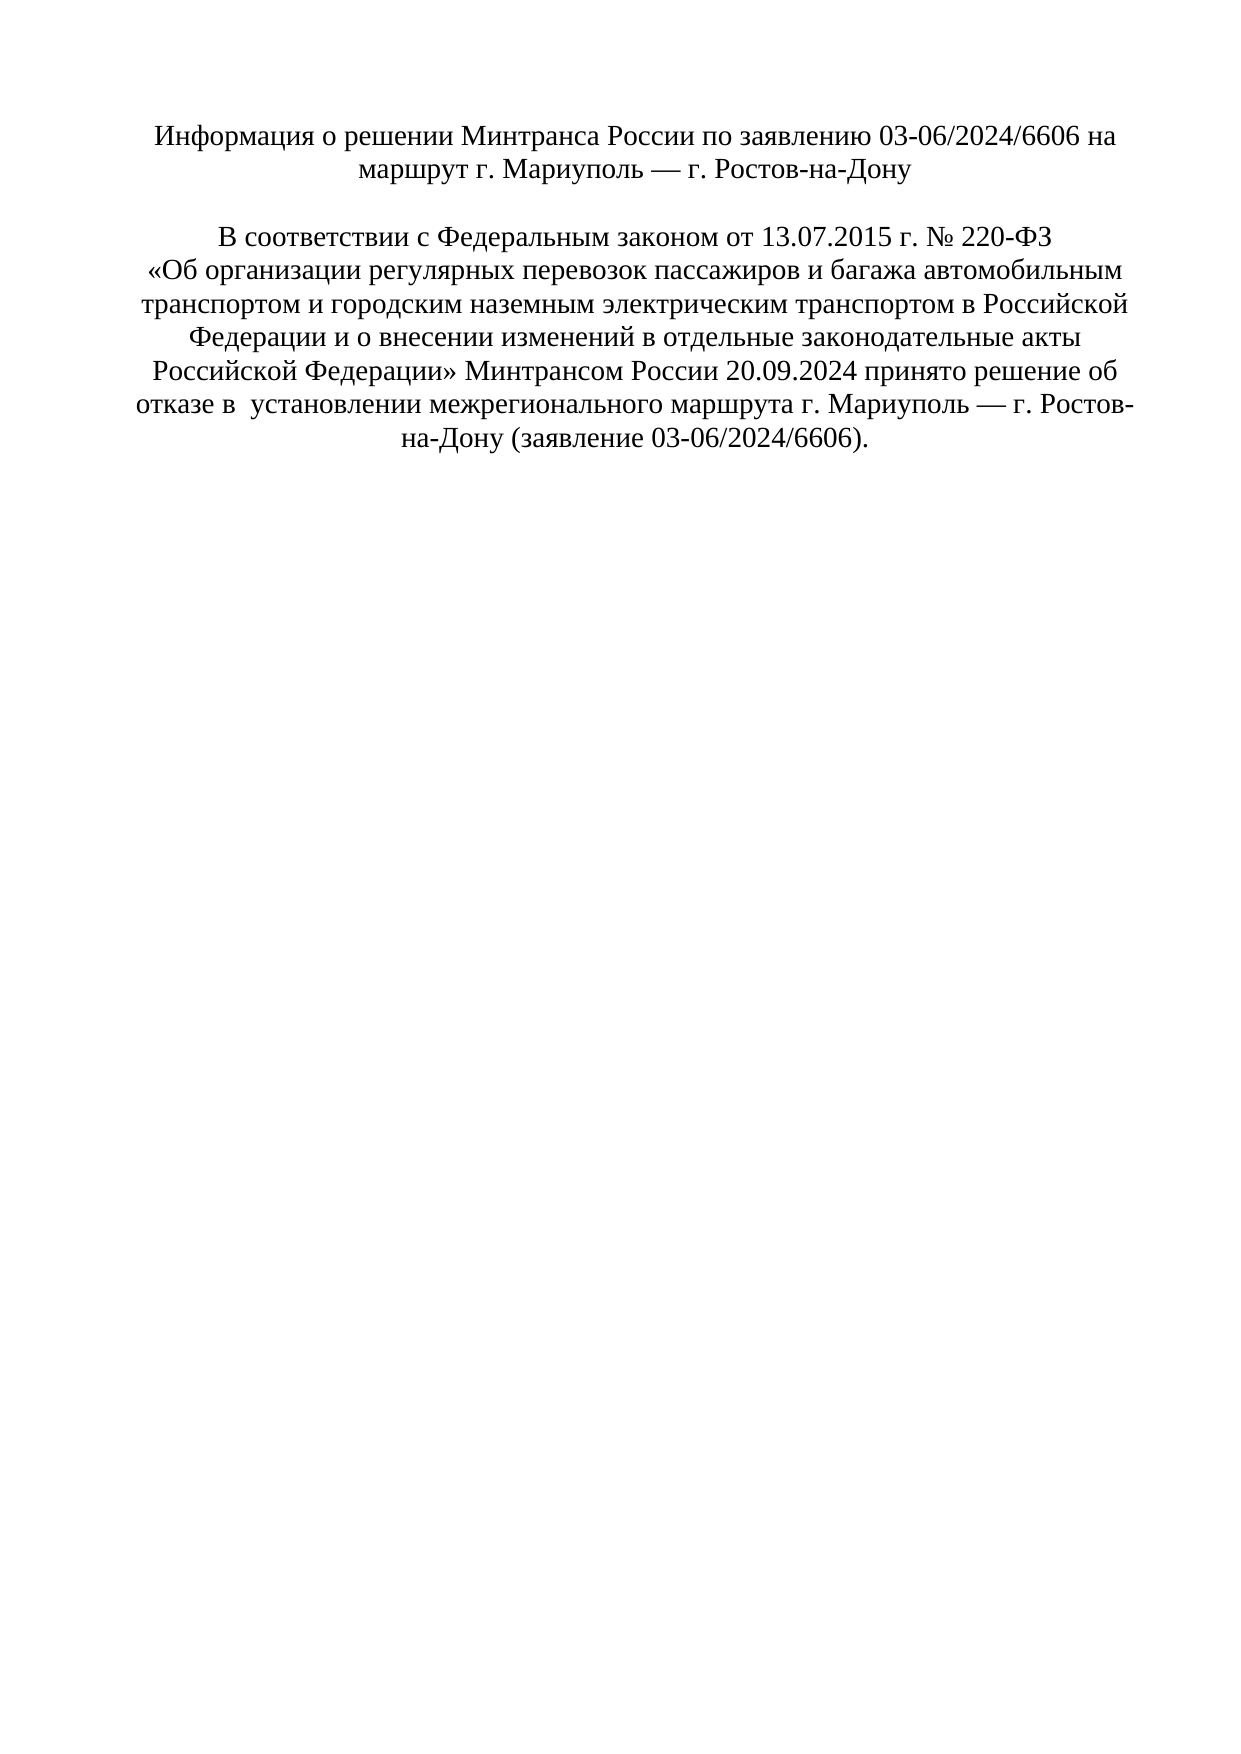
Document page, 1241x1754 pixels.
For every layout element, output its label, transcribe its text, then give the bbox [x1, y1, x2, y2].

text Информация о решении Минтранса России по заявлению 03-06/2024/6606 на маршрут г. Мариуполь — г. Ростов-на-Дону [118, 118, 1152, 185]
text В соответствии с Федеральным законом от 13.07.2015 г. № 220-ФЗ «Об организации регулярных перевозок пассажиров и багажа автомобильным транспортом и городским наземным электрическим транспортом в Российской Федерации и о внесении изменений в отдельные законодательные акты Российской Федерации» Минтрансом России 20.09.2024 принято решение об отказе в установлении межрегионального маршрута г. Мариуполь — г. Ростов-на-Дону (заявление 03-06/2024/6606). [118, 219, 1152, 453]
